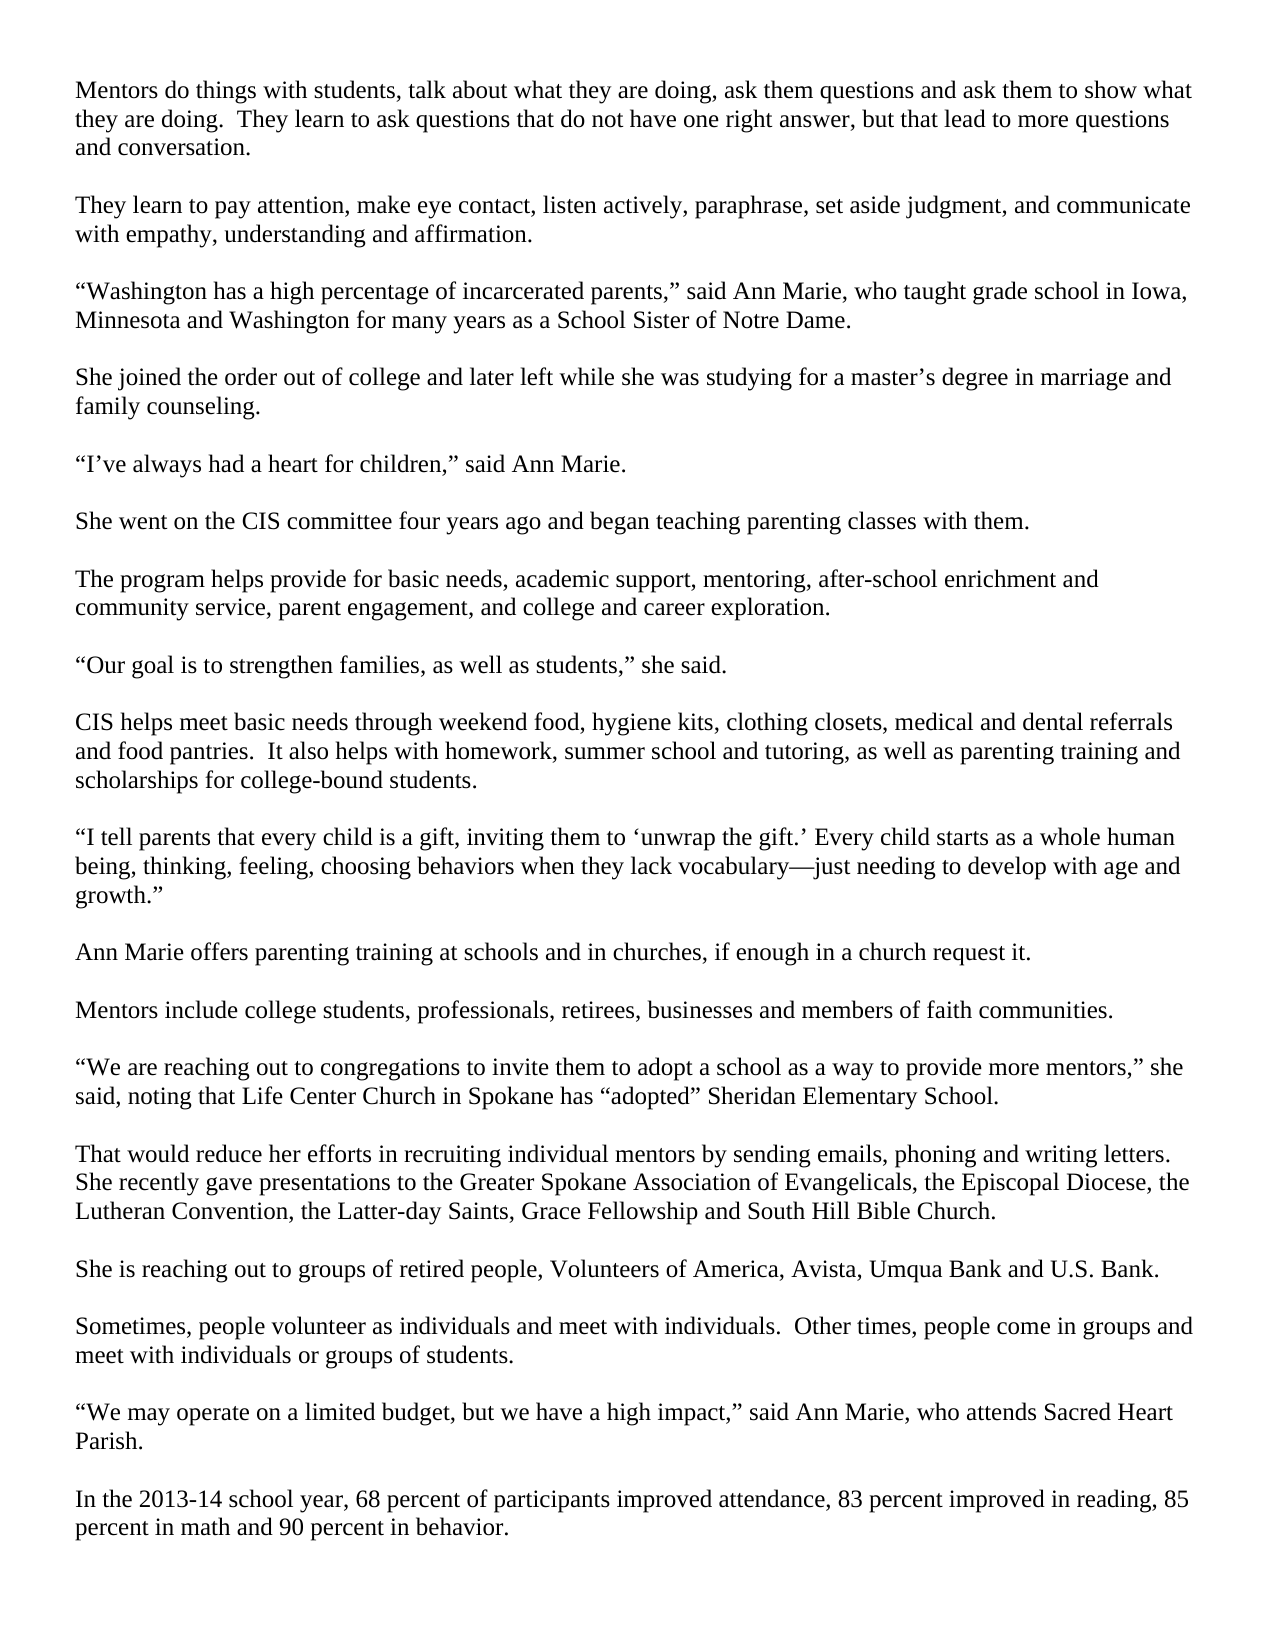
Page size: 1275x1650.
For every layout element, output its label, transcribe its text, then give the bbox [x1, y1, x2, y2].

text “Washington has a high percentage of incarcerated parents,” said Ann Marie, who taught grade school in Iowa, Minnesota and Washington for many years as a School Sister of Notre Dame. [75, 276, 1200, 334]
text Sometimes, people volunteer as individuals and meet with individuals. Other times, people come in groups and meet with individuals or groups of students. [75, 1311, 1200, 1369]
text She is reaching out to groups of retired people, Volunteers of America, Avista, Umqua Bank and U.S. Bank. [75, 1254, 1200, 1282]
text “Our goal is to strengthen families, as well as students,” she said. [75, 650, 1200, 679]
text “I tell parents that every child is a gift, inviting them to ‘unwrap the gift.’ Every child starts as a whole human being, thinking, feeling, choosing behaviors when they lack vocabulary—just needing to develop with age and growth.” [75, 822, 1200, 909]
text The program helps provide for basic needs, academic support, mentoring, after-school enrichment and community service, parent engagement, and college and career exploration. [75, 564, 1200, 621]
text Mentors include college students, professionals, retirees, businesses and members of faith communities. [75, 995, 1200, 1024]
text That would reduce her efforts in recruiting individual mentors by sending emails, phoning and writing letters. She recently gave presentations to the Greater Spokane Association of Evangelicals, the Episcopal Diocese, the Lutheran Convention, the Latter-day Saints, Grace Fellowship and South Hill Bible Church. [75, 1139, 1200, 1225]
text Mentors do things with students, talk about what they are doing, ask them questions and ask them to show what they are doing. They learn to ask questions that do not have one right answer, but that lead to more questions and conversation. [75, 75, 1200, 161]
text “We are reaching out to congregations to invite them to adopt a school as a way to provide more mentors,” she said, noting that Life Center Church in Spokane has “adopted” Sheridan Elementary School. [75, 1052, 1200, 1110]
text “I’ve always had a heart for children,” said Ann Marie. [75, 449, 1200, 477]
text CIS helps meet basic needs through weekend food, hygiene kits, clothing closets, medical and dental referrals and food pantries. It also helps with homework, summer school and tutoring, as well as parenting training and scholarships for college-bound students. [75, 707, 1200, 794]
text In the 2013-14 school year, 68 percent of participants improved attendance, 83 percent improved in reading, 85 percent in math and 90 percent in behavior. [75, 1484, 1200, 1541]
text They learn to pay attention, make eye contact, listen actively, paraphrase, set aside judgment, and communicate with empathy, understanding and affirmation. [75, 190, 1200, 247]
text She went on the CIS committee four years ago and began teaching parenting classes with them. [75, 506, 1200, 535]
text Ann Marie offers parenting training at schools and in churches, if enough in a church request it. [75, 937, 1200, 966]
text She joined the order out of college and later left while she was studying for a master’s degree in marriage and family counseling. [75, 362, 1200, 420]
text “We may operate on a limited budget, but we have a high impact,” said Ann Marie, who attends Sacred Heart Parish. [75, 1397, 1200, 1455]
